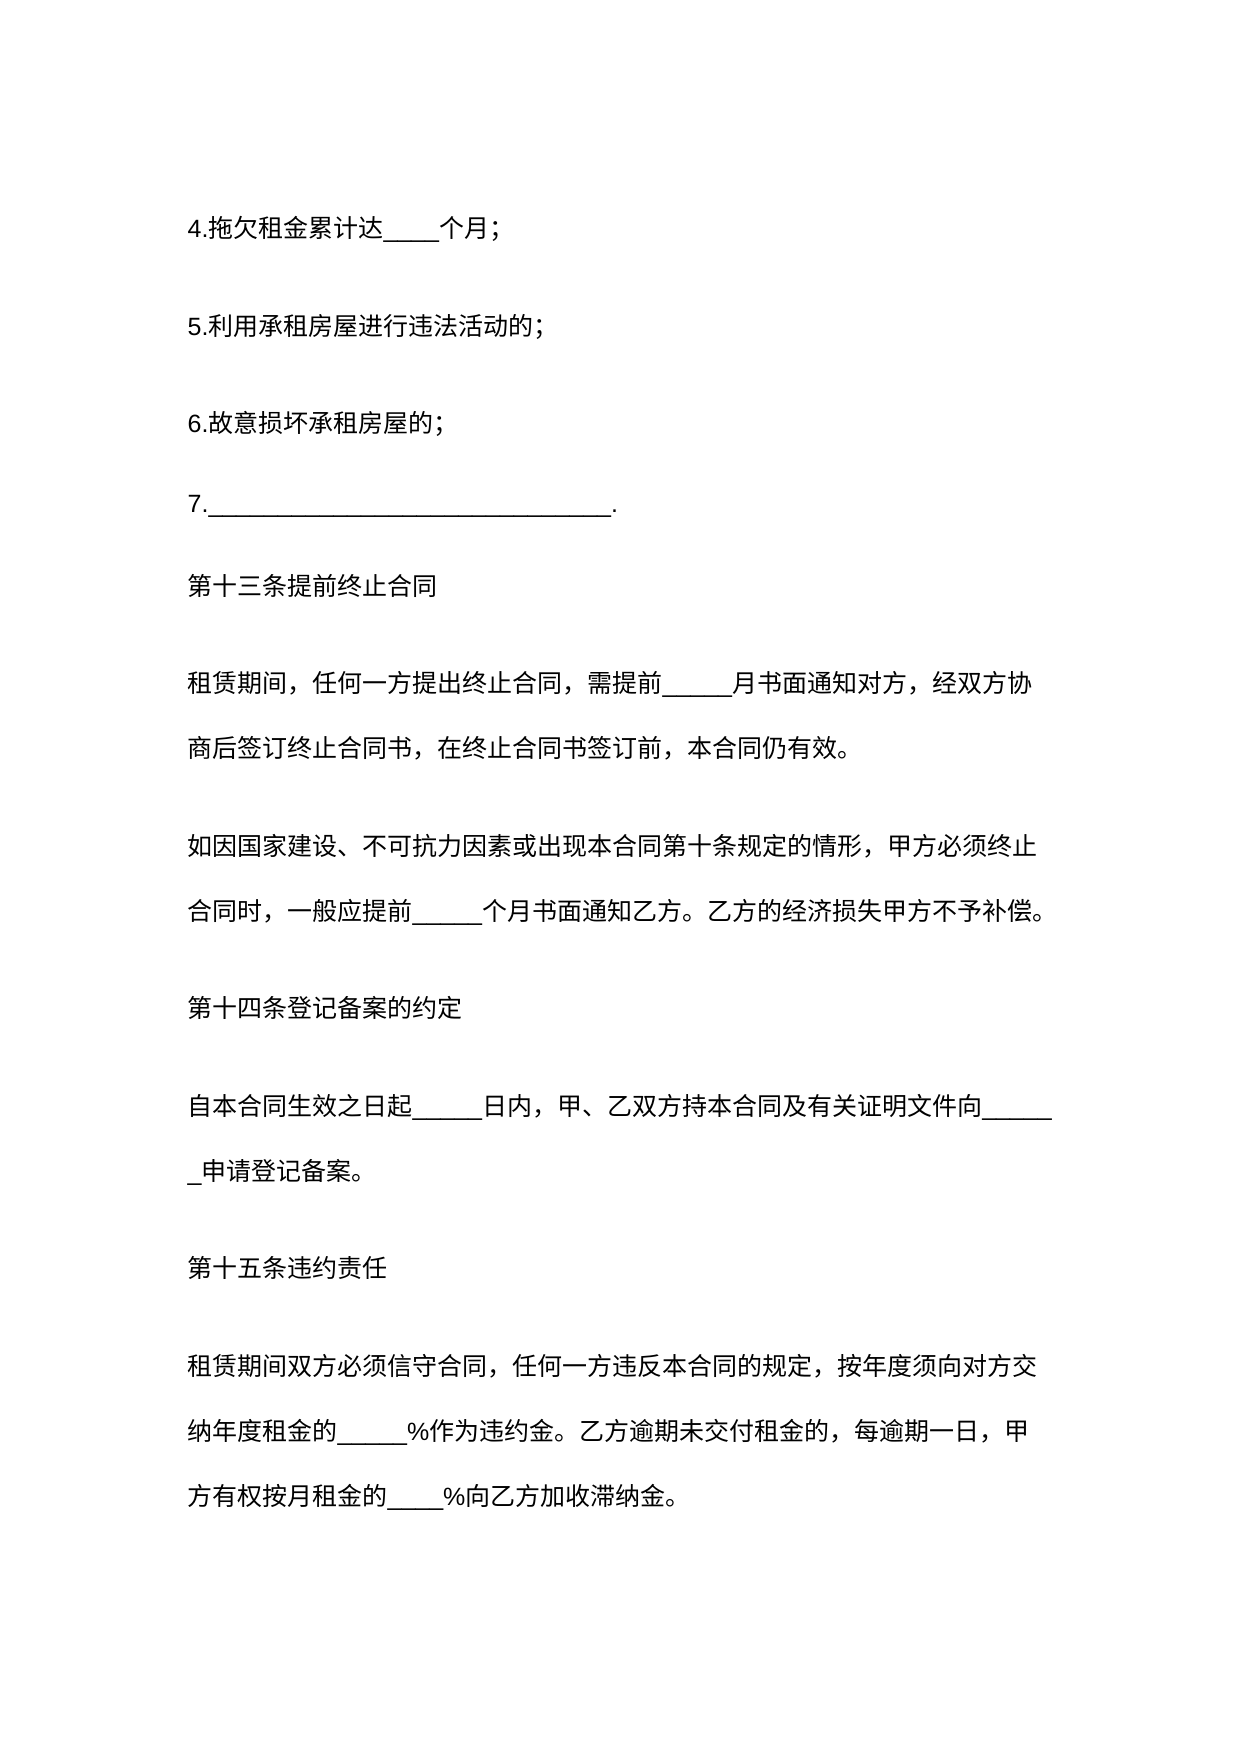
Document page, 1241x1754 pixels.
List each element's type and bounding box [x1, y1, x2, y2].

text [187, 162, 1053, 1527]
